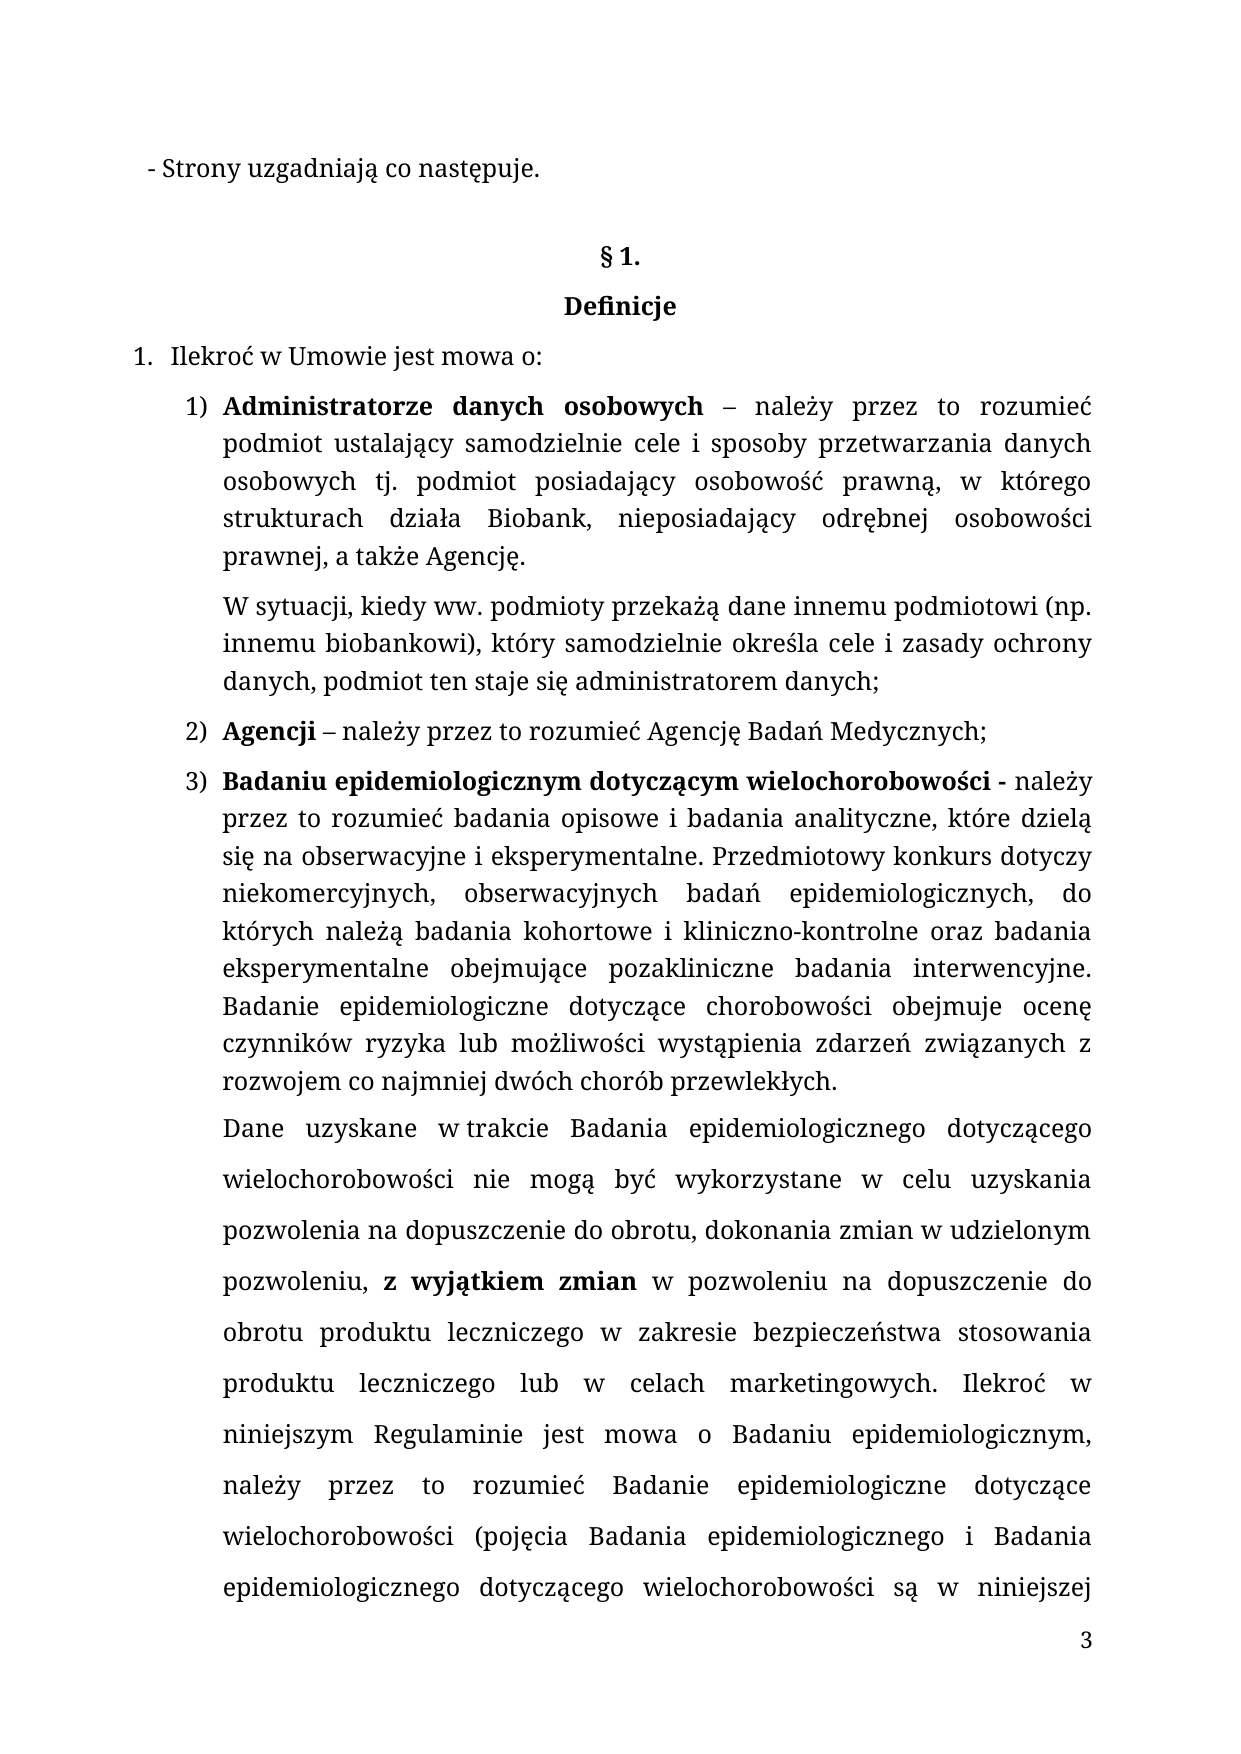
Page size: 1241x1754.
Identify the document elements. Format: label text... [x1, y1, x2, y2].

text § 1. [148, 235, 1092, 273]
text - Strony uzgadniają co następuje. [148, 148, 1092, 185]
list Badaniu epidemiologicznym dotyczącym wielochorobowości - należy przez to rozumieć badania opisowe i badania analityczne, które dzielą się na obserwacyjne i eksperymentalne. Przedmiotowy konkurs dotyczy niekomercyjnych, obserwacyjnych badań epidemiologicznych, do których należą badania kohortowe i kliniczno-kontrolne oraz badania eksperymentalne obejmujące pozakliniczne badania interwencyjne. Badanie epidemiologiczne dotyczące chorobowości obejmuje ocenę czynników ryzyka lub możliwości wystąpienia zdarzeń związanych z rozwojem co najmniej dwóch chorób przewlekłych. [185, 760, 1092, 1098]
list Administratorze danych osobowych – należy przez to rozumieć podmiot ustalający samodzielnie cele i sposoby przetwarzania danych osobowych tj. podmiot posiadający osobowość prawną, w którego strukturach działa Biobank, nieposiadający odrębnej osobowości prawnej, a także Agencję. [185, 385, 1092, 573]
text Definicje [148, 285, 1092, 323]
text W sytuacji, kiedy ww. podmioty przekażą dane innemu podmiotowi (np. innemu biobankowi), który samodzielnie określa cele i zasady ochrony danych, podmiot ten staje się administratorem danych; [223, 585, 1092, 698]
list Ilekroć w Umowie jest mowa o: [133, 335, 1092, 373]
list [223, 1110, 1092, 1604]
list Agencji – należy przez to rozumieć Agencję Badań Medycznych; [185, 710, 1092, 748]
